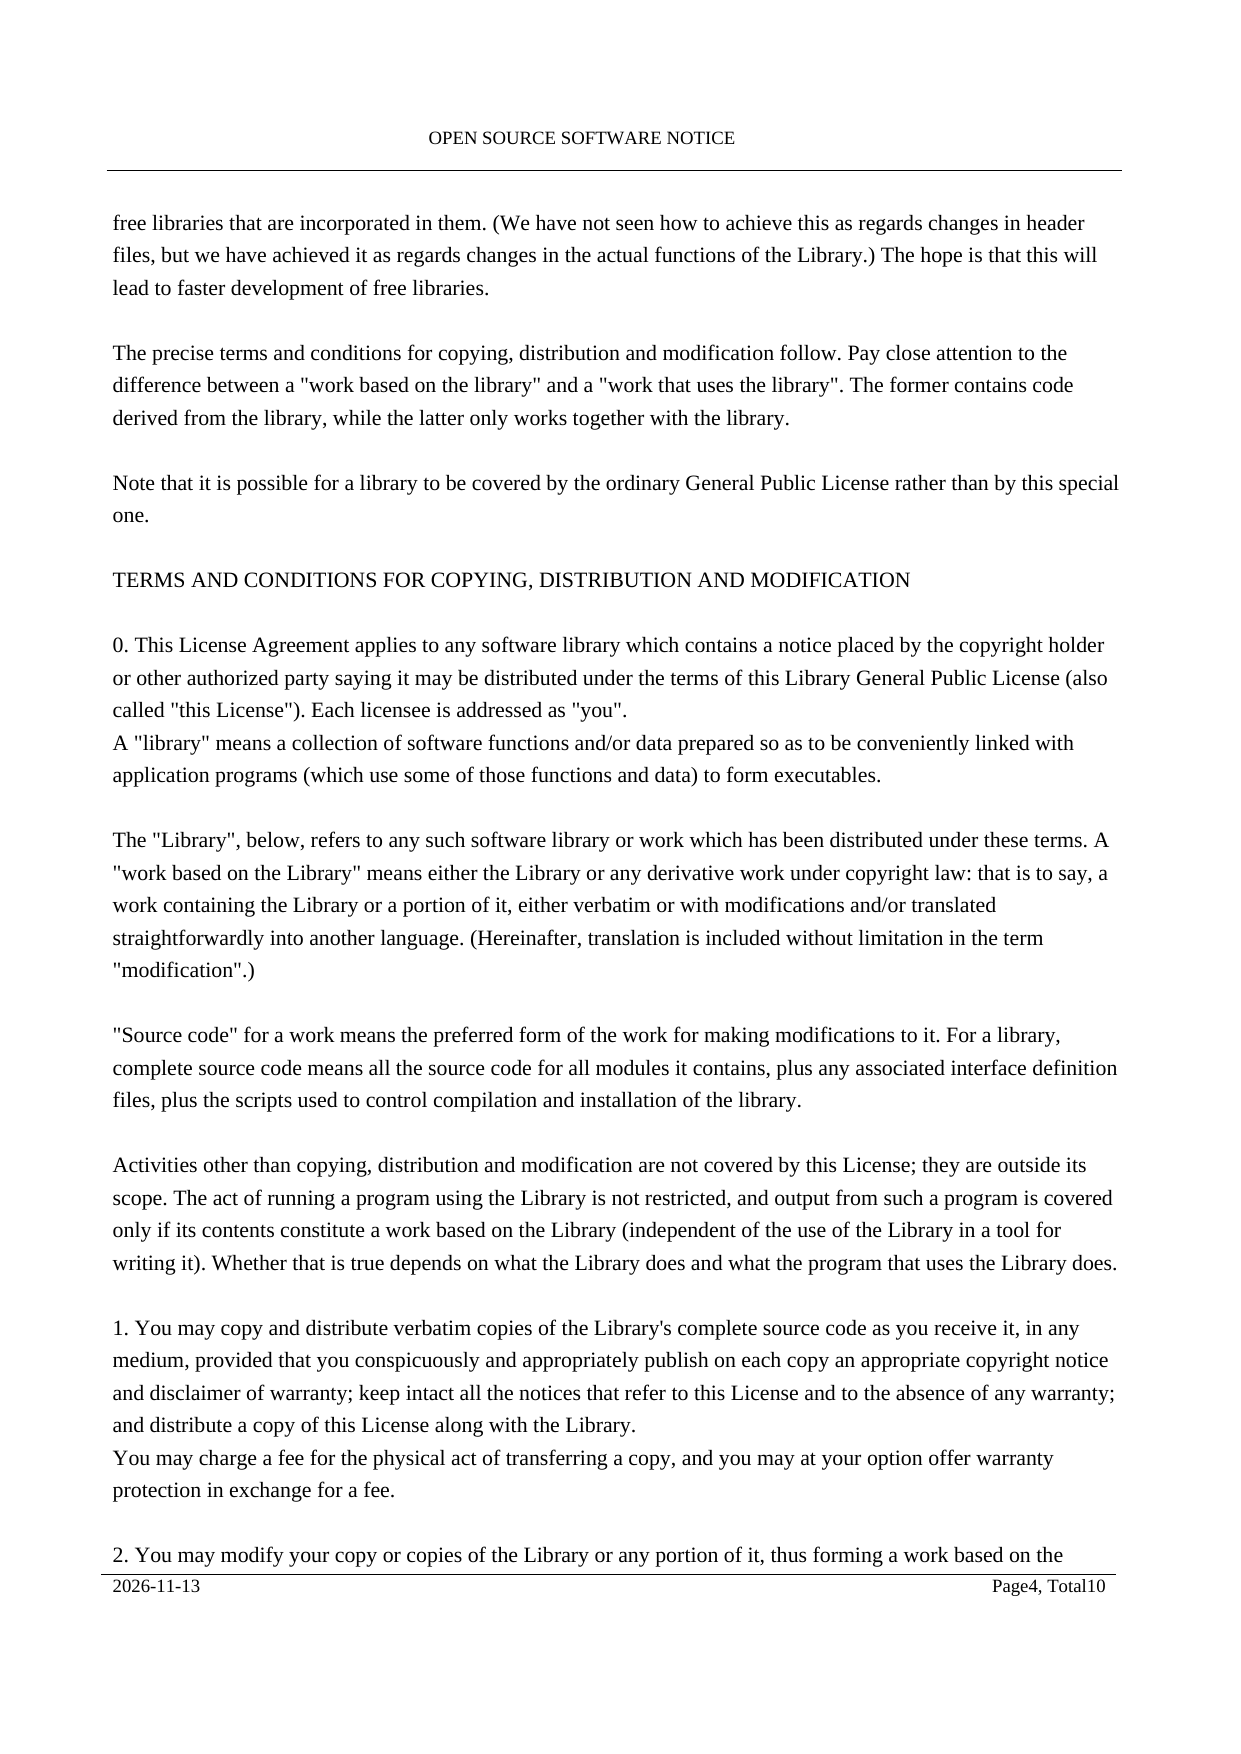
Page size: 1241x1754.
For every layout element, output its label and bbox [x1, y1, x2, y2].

text [112, 206, 1128, 1571]
